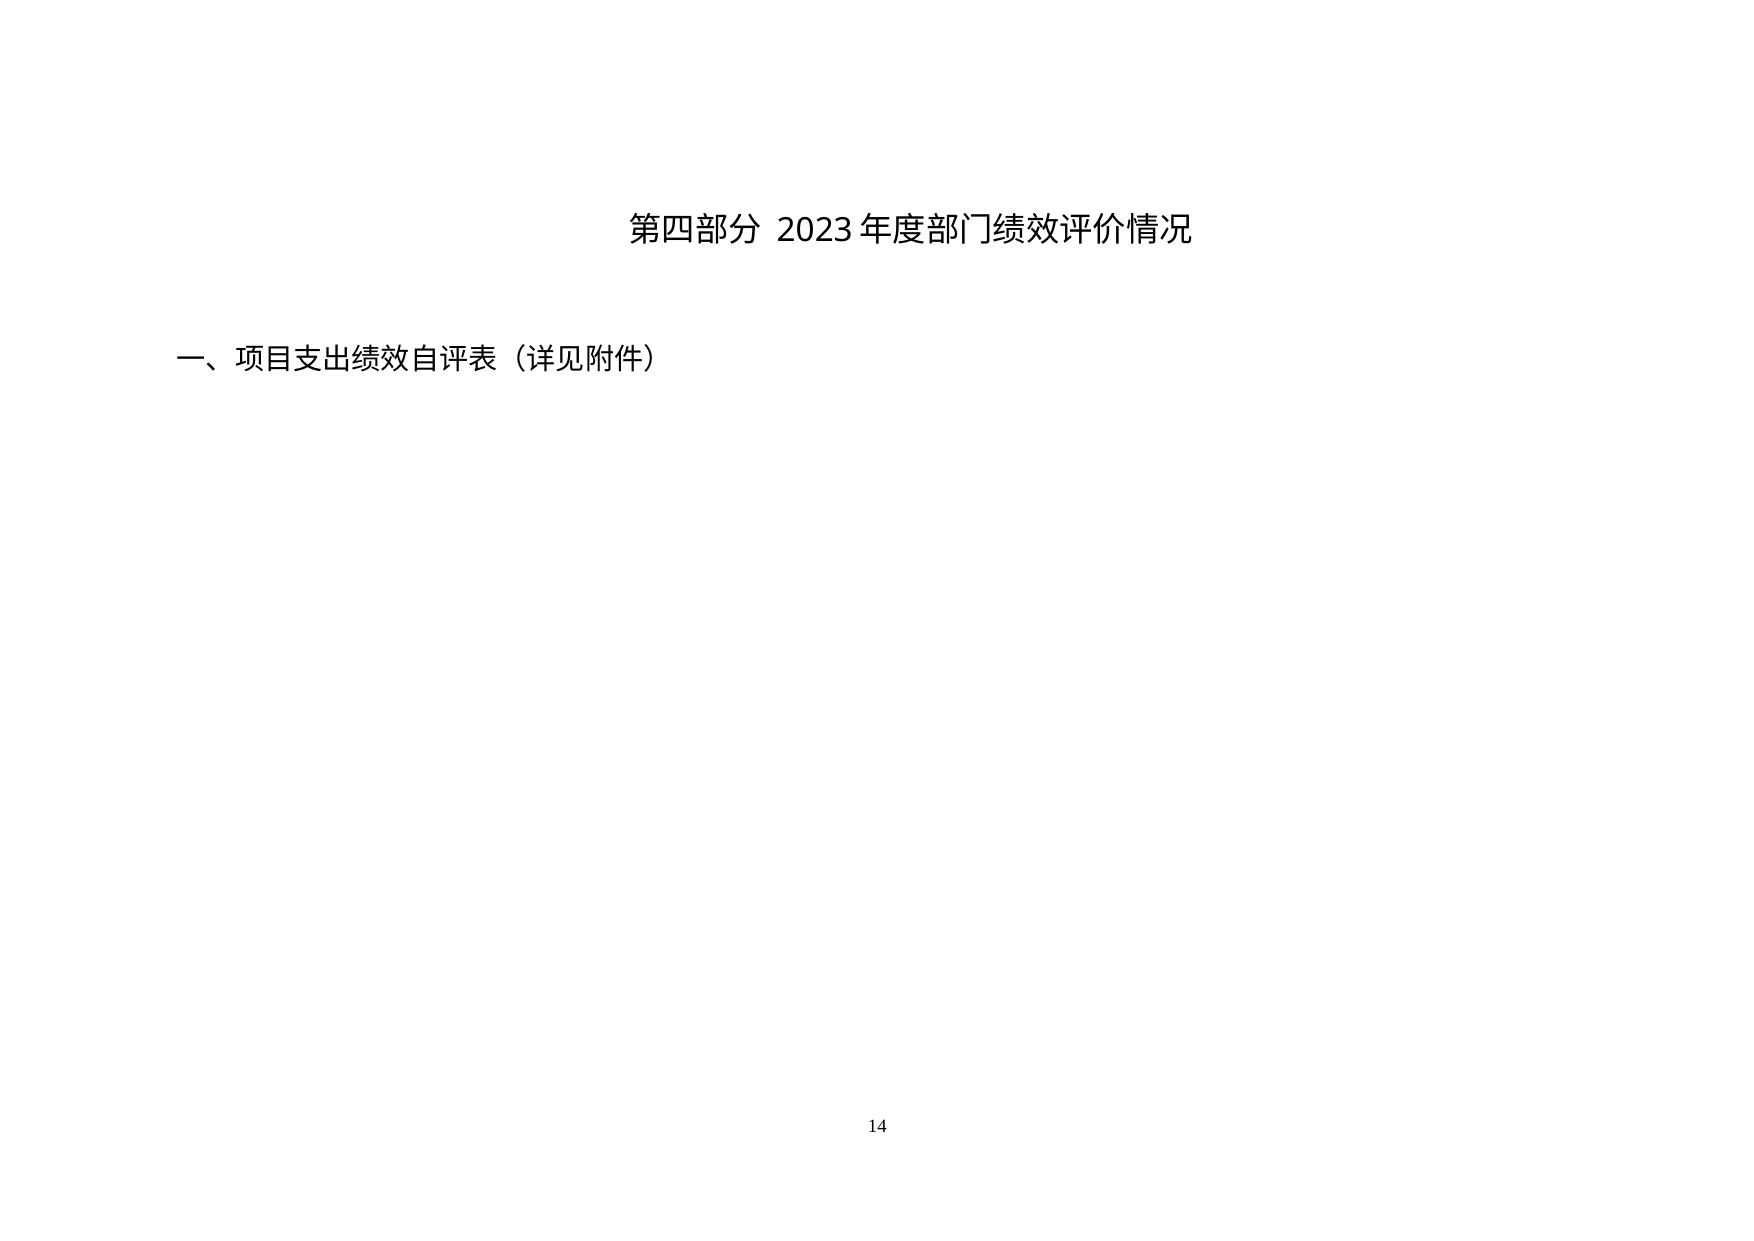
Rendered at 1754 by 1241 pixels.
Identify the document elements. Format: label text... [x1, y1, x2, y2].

text 一、项目支出绩效自评表（详见附件） [118, 324, 1636, 389]
text 第四部分 2023年度部门绩效评价情况 [118, 194, 1636, 259]
